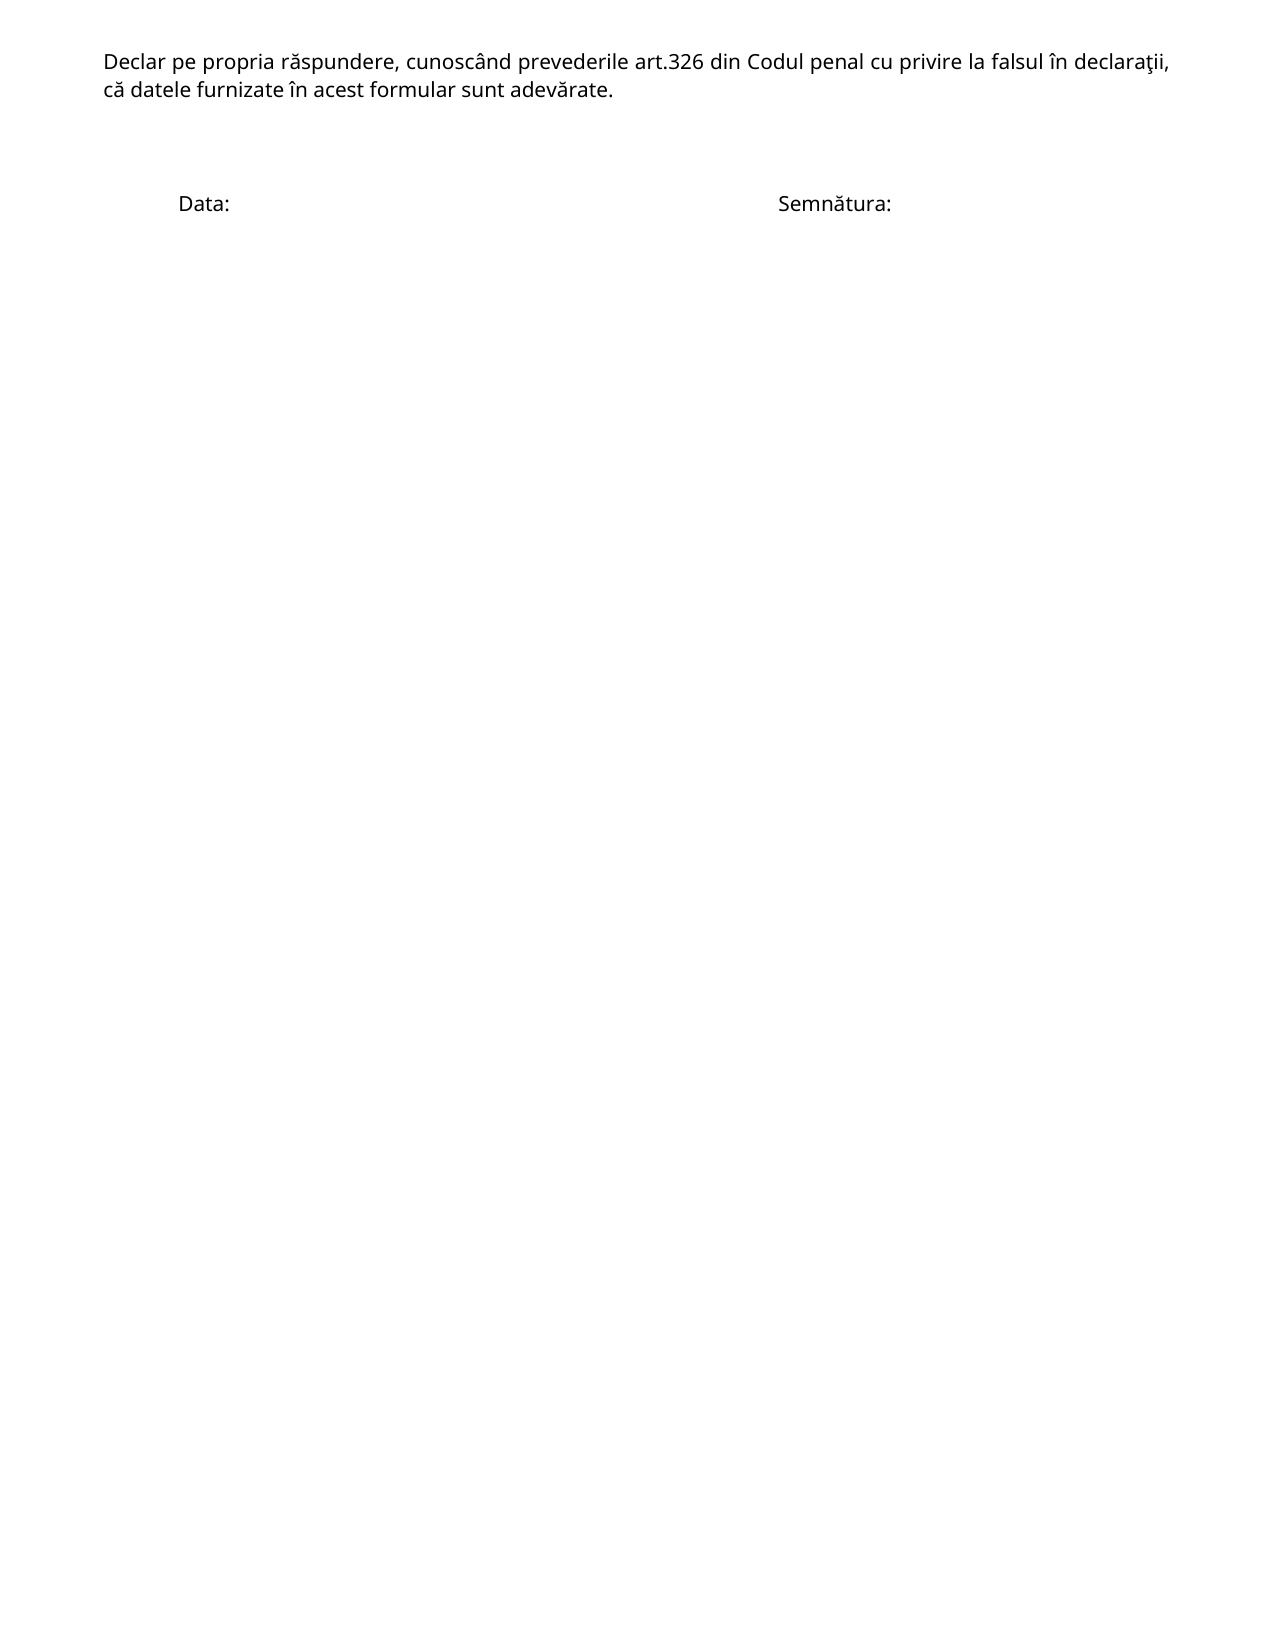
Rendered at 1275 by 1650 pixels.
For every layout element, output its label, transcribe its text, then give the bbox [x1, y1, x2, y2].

text Declar pe propria răspundere, cunoscând prevederile art.326 din Codul penal cu privire la falsul în declaraţii, că datele furnizate în acest formular sunt adevărate. [103, 47, 1172, 104]
text Data: Semnătura: [103, 189, 1172, 218]
